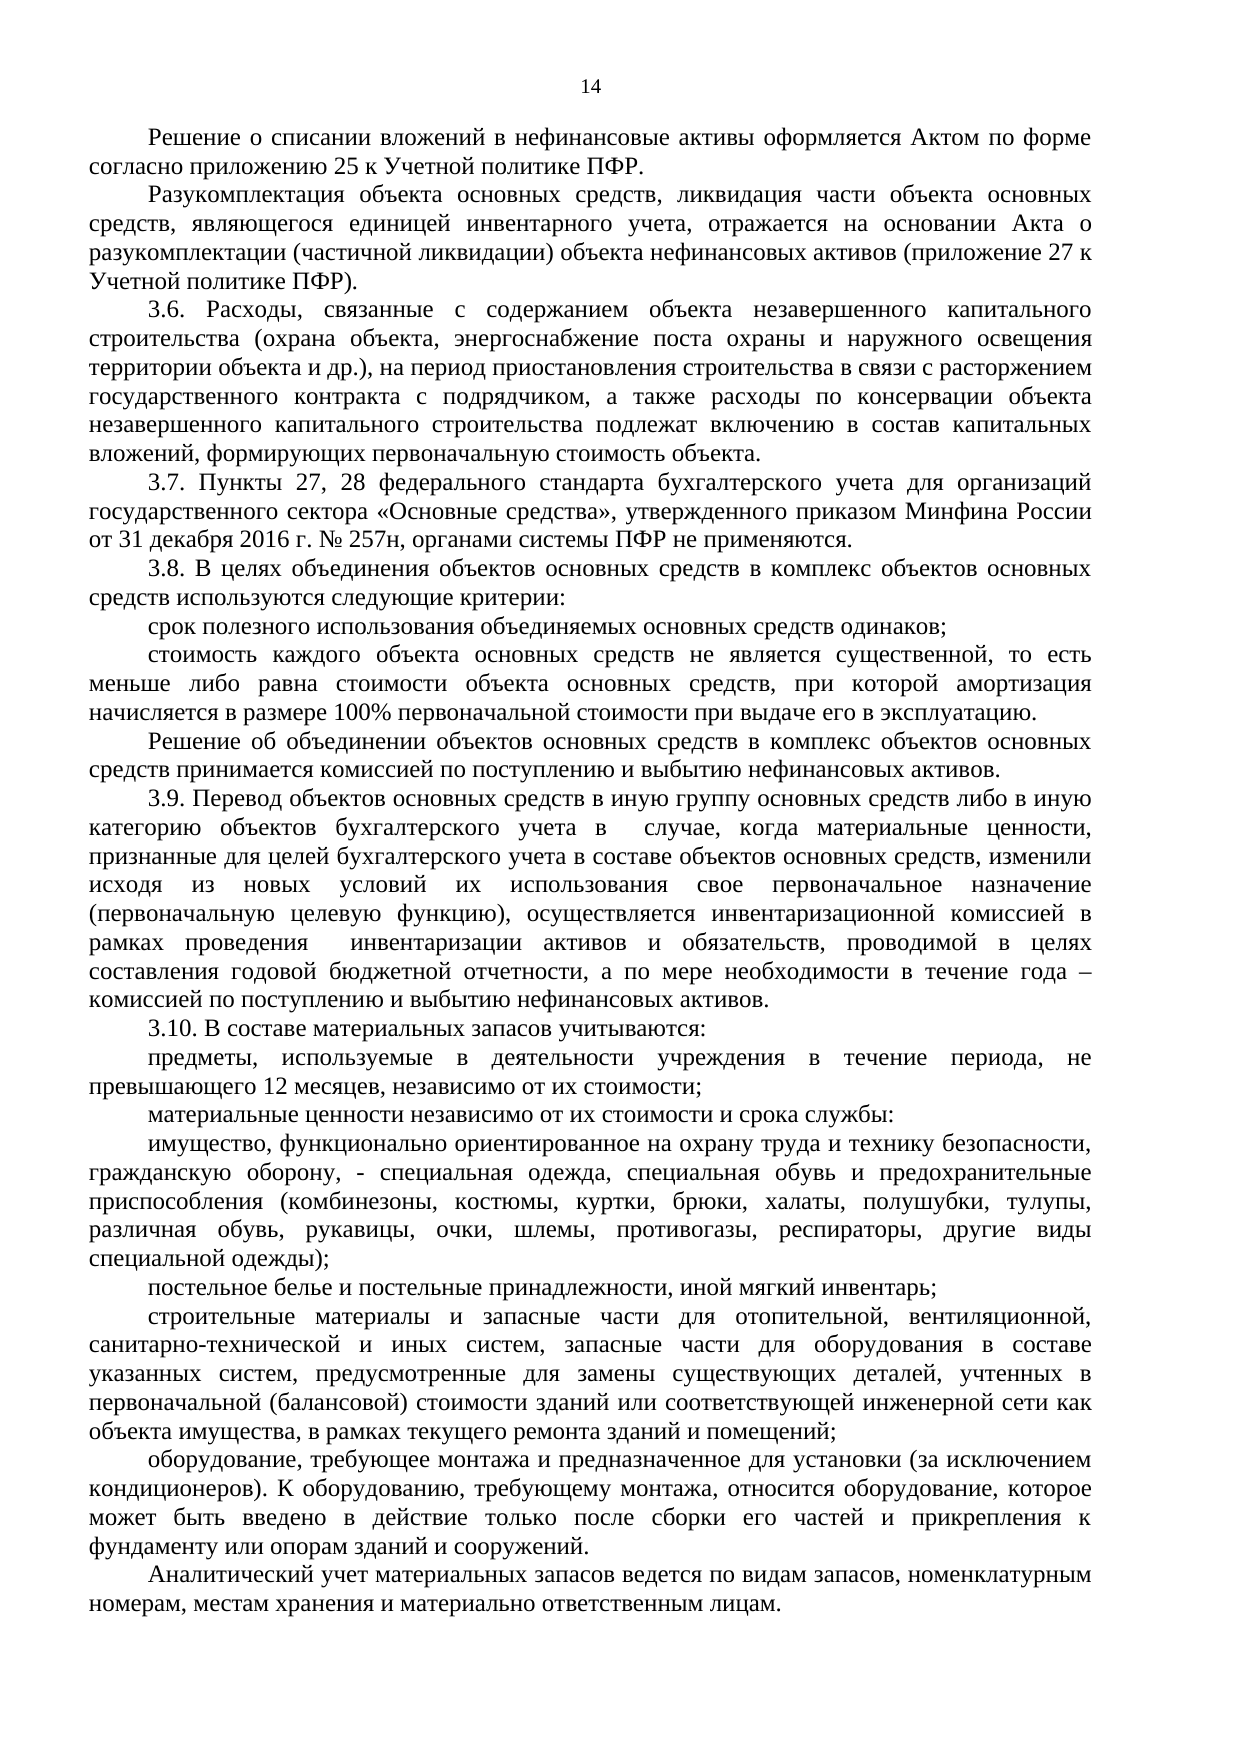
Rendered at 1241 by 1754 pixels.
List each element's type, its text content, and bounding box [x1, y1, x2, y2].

text 3.8. В целях объединения объектов основных средств в комплекс объектов основных средств используются следующие критерии: [89, 553, 1092, 611]
text 3.9. Перевод объектов основных средств в иную группу основных средств либо в иную категорию объектов бухгалтерского учета в случае, когда материальные ценности, признанные для целей бухгалтерского учета в составе объектов основных средств, изменили исходя из новых условий их использования свое первоначальное назначение (первоначальную целевую функцию), осуществляется инвентаризационной комиссией в рамках проведения инвентаризации активов и обязательств, проводимой в целях составления годовой бюджетной отчетности, а по мере необходимости в течение года – комиссией по поступлению и выбытию нефинансовых активов. [89, 783, 1092, 1013]
text имущество, функционально ориентированное на охрану труда и технику безопасности, гражданскую оборону, - специальная одежда, специальная обувь и предохранительные приспособления (комбинезоны, костюмы, куртки, брюки, халаты, полушубки, тулупы, различная обувь, рукавицы, очки, шлемы, противогазы, респираторы, другие виды специальной одежды); [89, 1128, 1092, 1272]
text постельное белье и постельные принадлежности, иной мягкий инвентарь; [89, 1272, 1092, 1301]
text строительные материалы и запасные части для отопительной, вентиляционной, санитарно-технической и иных систем, запасные части для оборудования в составе указанных систем, предусмотренные для замены существующих деталей, учтенных в первоначальной (балансовой) стоимости зданий или соответствующей инженерной сети как объекта имущества, в рамках текущего ремонта зданий и помещений; [89, 1301, 1092, 1444]
text Решение о списании вложений в нефинансовые активы оформляется Актом по форме согласно приложению 25 к Учетной политике ПФР. [89, 122, 1092, 179]
text 3.6. Расходы, связанные с содержанием объекта незавершенного капитального строительства (охрана объекта, энергоснабжение поста охраны и наружного освещения территории объекта и др.), на период приостановления строительства в связи с расторжением государственного контракта с подрядчиком, а также расходы по консервации объекта незавершенного капитального строительства подлежат включению в состав капитальных вложений, формирующих первоначальную стоимость объекта. [89, 294, 1092, 467]
text предметы, используемые в деятельности учреждения в течение периода, не превышающего 12 месяцев, независимо от их стоимости; [89, 1042, 1092, 1099]
text 3.10. В составе материальных запасов учитываются: [89, 1013, 1092, 1042]
text оборудование, требующее монтажа и предназначенное для установки (за исключением кондиционеров). К оборудованию, требующему монтажа, относится оборудование, которое может быть введено в действие только после сборки его частей и прикрепления к фундаменту или опорам зданий и сооружений. [89, 1444, 1092, 1559]
text Аналитический учет материальных запасов ведется по видам запасов, номенклатурным номерам, местам хранения и материально ответственным лицам. [89, 1559, 1092, 1617]
text материальные ценности независимо от их стоимости и срока службы: [89, 1099, 1092, 1128]
text Разукомплектация объекта основных средств, ликвидация части объекта основных средств, являющегося единицей инвентарного учета, отражается на основании Акта о разукомплектации (частичной ликвидации) объекта нефинансовых активов (приложение 27 к Учетной политике ПФР). [89, 179, 1092, 294]
text срок полезного использования объединяемых основных средств одинаков; [89, 611, 1092, 639]
text 3.7. Пункты 27, 28 федерального стандарта бухгалтерского учета для организаций государственного сектора «Основные средства», утвержденного приказом Минфина России от 31 декабря 2016 г. № 257н, органами системы ПФР не применяются. [89, 467, 1092, 553]
text Решение об объединении объектов основных средств в комплекс объектов основных средств принимается комиссией по поступлению и выбытию нефинансовых активов. [89, 726, 1092, 783]
text стоимость каждого объекта основных средств не является существенной, то есть меньше либо равна стоимости объекта основных средств, при которой амортизация начисляется в размере 100% первоначальной стоимости при выдаче его в эксплуатацию. [89, 639, 1092, 726]
